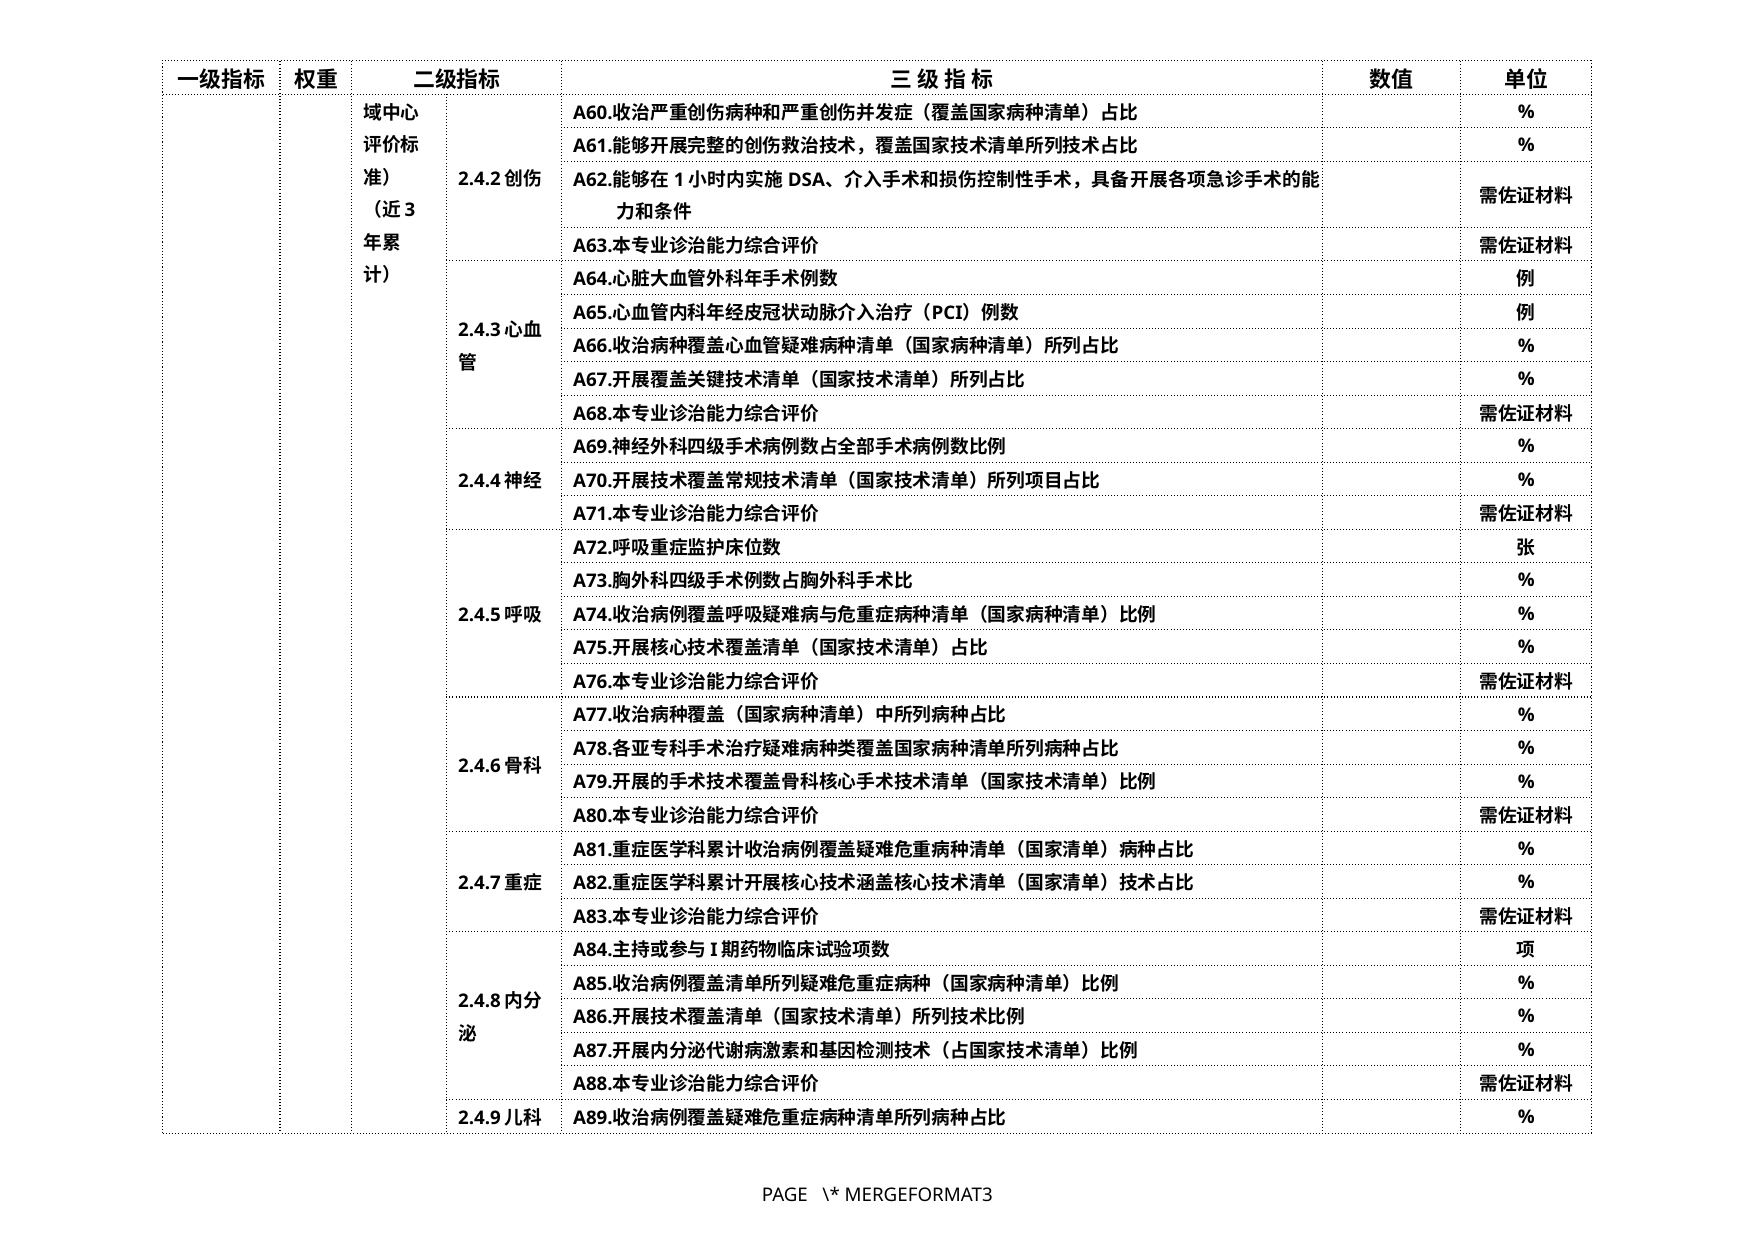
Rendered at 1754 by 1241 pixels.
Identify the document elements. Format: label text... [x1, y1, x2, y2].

table_cell [1322, 161, 1460, 227]
table_cell % [1460, 562, 1592, 596]
table_cell 开展覆盖关键技术清单（国家技术清单）所列占比 [562, 361, 1322, 394]
table_cell 2.4.4神经 [447, 428, 562, 529]
table_cell 各亚专科手术治疗疑难病种类覆盖国家病种清单所列病种占比 [562, 730, 1322, 763]
table_cell [1322, 831, 1460, 864]
table_cell 收治病种覆盖心血管疑难病种清单（国家病种清单）所列占比 [562, 328, 1322, 361]
table_cell 2.4.2创伤 [447, 94, 562, 260]
table_cell 重症医学科累计开展核心技术涵盖核心技术清单（国家清单）技术占比 [562, 864, 1322, 898]
table_cell 本专业诊治能力综合评价 [562, 663, 1322, 696]
table_cell 2.4.8内分泌 [447, 931, 562, 1099]
table_cell % [1460, 94, 1592, 127]
table_header 三 级 指 标 [562, 60, 1322, 94]
table_cell 本专业诊治能力综合评价 [562, 797, 1322, 831]
table_cell % [1460, 730, 1592, 763]
table_cell [1322, 562, 1460, 596]
table_cell [1322, 931, 1460, 965]
table_cell [1322, 294, 1460, 327]
table_cell [1322, 998, 1460, 1032]
table_cell % [1460, 462, 1592, 495]
table_cell % [1460, 428, 1592, 462]
table_cell 需佐证材料 [1460, 495, 1592, 529]
table_cell [1322, 696, 1460, 730]
table_cell 2.4.6骨科 [447, 696, 562, 831]
table_cell 收治严重创伤病种和严重创伤并发症（覆盖国家病种清单）占比 [562, 94, 1322, 127]
table_cell 本专业诊治能力综合评价 [562, 495, 1322, 529]
table_cell 本专业诊治能力综合评价 [562, 227, 1322, 260]
table_cell % [1460, 629, 1592, 663]
table_cell [1322, 227, 1460, 260]
table_cell % [1460, 764, 1592, 797]
table_cell 收治病例覆盖疑难危重症病种清单所列病种占比 [562, 1099, 1322, 1132]
table_cell [1322, 1065, 1460, 1099]
table_cell 收治病例覆盖清单所列疑难危重症病种（国家病种清单）比例 [562, 965, 1322, 998]
table_cell % [1460, 965, 1592, 998]
table_cell 需佐证材料 [1460, 663, 1592, 696]
table_cell [1322, 1032, 1460, 1065]
table_cell 开展技术覆盖常规技术清单（国家技术清单）所列项目占比 [562, 462, 1322, 495]
table_cell 项 [1460, 931, 1592, 965]
table_cell 主持或参与I期药物临床试验项数 [562, 931, 1322, 965]
table_cell 开展内分泌代谢病激素和基因检测技术（占国家技术清单）比例 [562, 1032, 1322, 1065]
table_cell [1322, 428, 1460, 462]
table_cell [1322, 260, 1460, 294]
table_cell [1322, 596, 1460, 629]
table_cell 张 [1460, 529, 1592, 562]
table_cell 开展的手术技术覆盖骨科核心手术技术清单（国家技术清单）比例 [562, 764, 1322, 797]
table_cell % [1460, 596, 1592, 629]
table_cell [1322, 965, 1460, 998]
table_cell [1322, 629, 1460, 663]
table_cell % [1460, 1099, 1592, 1132]
table_cell 心血管内科年经皮冠状动脉介入治疗（PCI）例数 [562, 294, 1322, 327]
table_cell % [1460, 1032, 1592, 1065]
table_cell [1322, 328, 1460, 361]
table_cell [1322, 764, 1460, 797]
table_cell % [1460, 696, 1592, 730]
table_cell 需佐证材料 [1460, 227, 1592, 260]
table_header 数值 [1322, 60, 1460, 94]
table_cell 2.4.9儿科 [447, 1099, 562, 1132]
table_cell 例 [1460, 294, 1592, 327]
table_cell [1322, 797, 1460, 831]
table_cell % [1460, 831, 1592, 864]
table_cell 开展核心技术覆盖清单（国家技术清单）占比 [562, 629, 1322, 663]
table_cell 胸外科四级手术例数占胸外科手术比 [562, 562, 1322, 596]
table_cell 需佐证材料 [1460, 395, 1592, 428]
table_cell 2.4.5呼吸 [447, 529, 562, 696]
table_cell [1322, 395, 1460, 428]
table_cell [1322, 898, 1460, 931]
table_cell 本专业诊治能力综合评价 [562, 395, 1322, 428]
table_cell 本专业诊治能力综合评价 [562, 898, 1322, 931]
table_cell 需佐证材料 [1460, 161, 1592, 227]
table_header 单位 [1460, 60, 1592, 94]
table_cell 重症医学科累计收治病例覆盖疑难危重病种清单（国家清单）病种占比 [562, 831, 1322, 864]
table_cell [1322, 663, 1460, 696]
table_cell [1322, 462, 1460, 495]
table_cell % [1460, 998, 1592, 1032]
table_cell 2.4.3心血管 [447, 260, 562, 428]
table_cell 收治病种覆盖（国家病种清单）中所列病种占比 [562, 696, 1322, 730]
table_cell 需佐证材料 [1460, 898, 1592, 931]
table_cell % [1460, 127, 1592, 161]
table_cell % [1460, 361, 1592, 394]
table_cell [1322, 730, 1460, 763]
table_header 二级指标 [352, 60, 562, 94]
table_cell % [1460, 328, 1592, 361]
table_cell [1322, 127, 1460, 161]
table_cell 能够开展完整的创伤救治技术，覆盖国家技术清单所列技术占比 [562, 127, 1322, 161]
table_cell 例 [1460, 260, 1592, 294]
table_header 一级指标 [162, 60, 280, 94]
table_header 权重 [280, 60, 352, 94]
table_cell [1322, 529, 1460, 562]
table_cell 能够在1小时内实施DSA、介入手术和损伤控制性手术，具备开展各项急诊手术的能力和条件 [562, 161, 1322, 227]
table_cell % [1460, 864, 1592, 898]
table_cell [1322, 495, 1460, 529]
table_cell 收治病例覆盖呼吸疑难病与危重症病种清单（国家病种清单）比例 [562, 596, 1322, 629]
table_cell [1322, 864, 1460, 898]
table_cell [1322, 94, 1460, 127]
table_cell 神经外科四级手术病例数占全部手术病例数比例 [562, 428, 1322, 462]
table_cell 本专业诊治能力综合评价 [562, 1065, 1322, 1099]
table_cell 2.4.7重症 [447, 831, 562, 931]
table_cell [1322, 361, 1460, 394]
table_cell 需佐证材料 [1460, 1065, 1592, 1099]
table_cell 需佐证材料 [1460, 797, 1592, 831]
table_cell [1322, 1099, 1460, 1132]
table_cell 呼吸重症监护床位数 [562, 529, 1322, 562]
table_cell 心脏大血管外科年手术例数 [562, 260, 1322, 294]
table_cell 开展技术覆盖清单（国家技术清单）所列技术比例 [562, 998, 1322, 1032]
